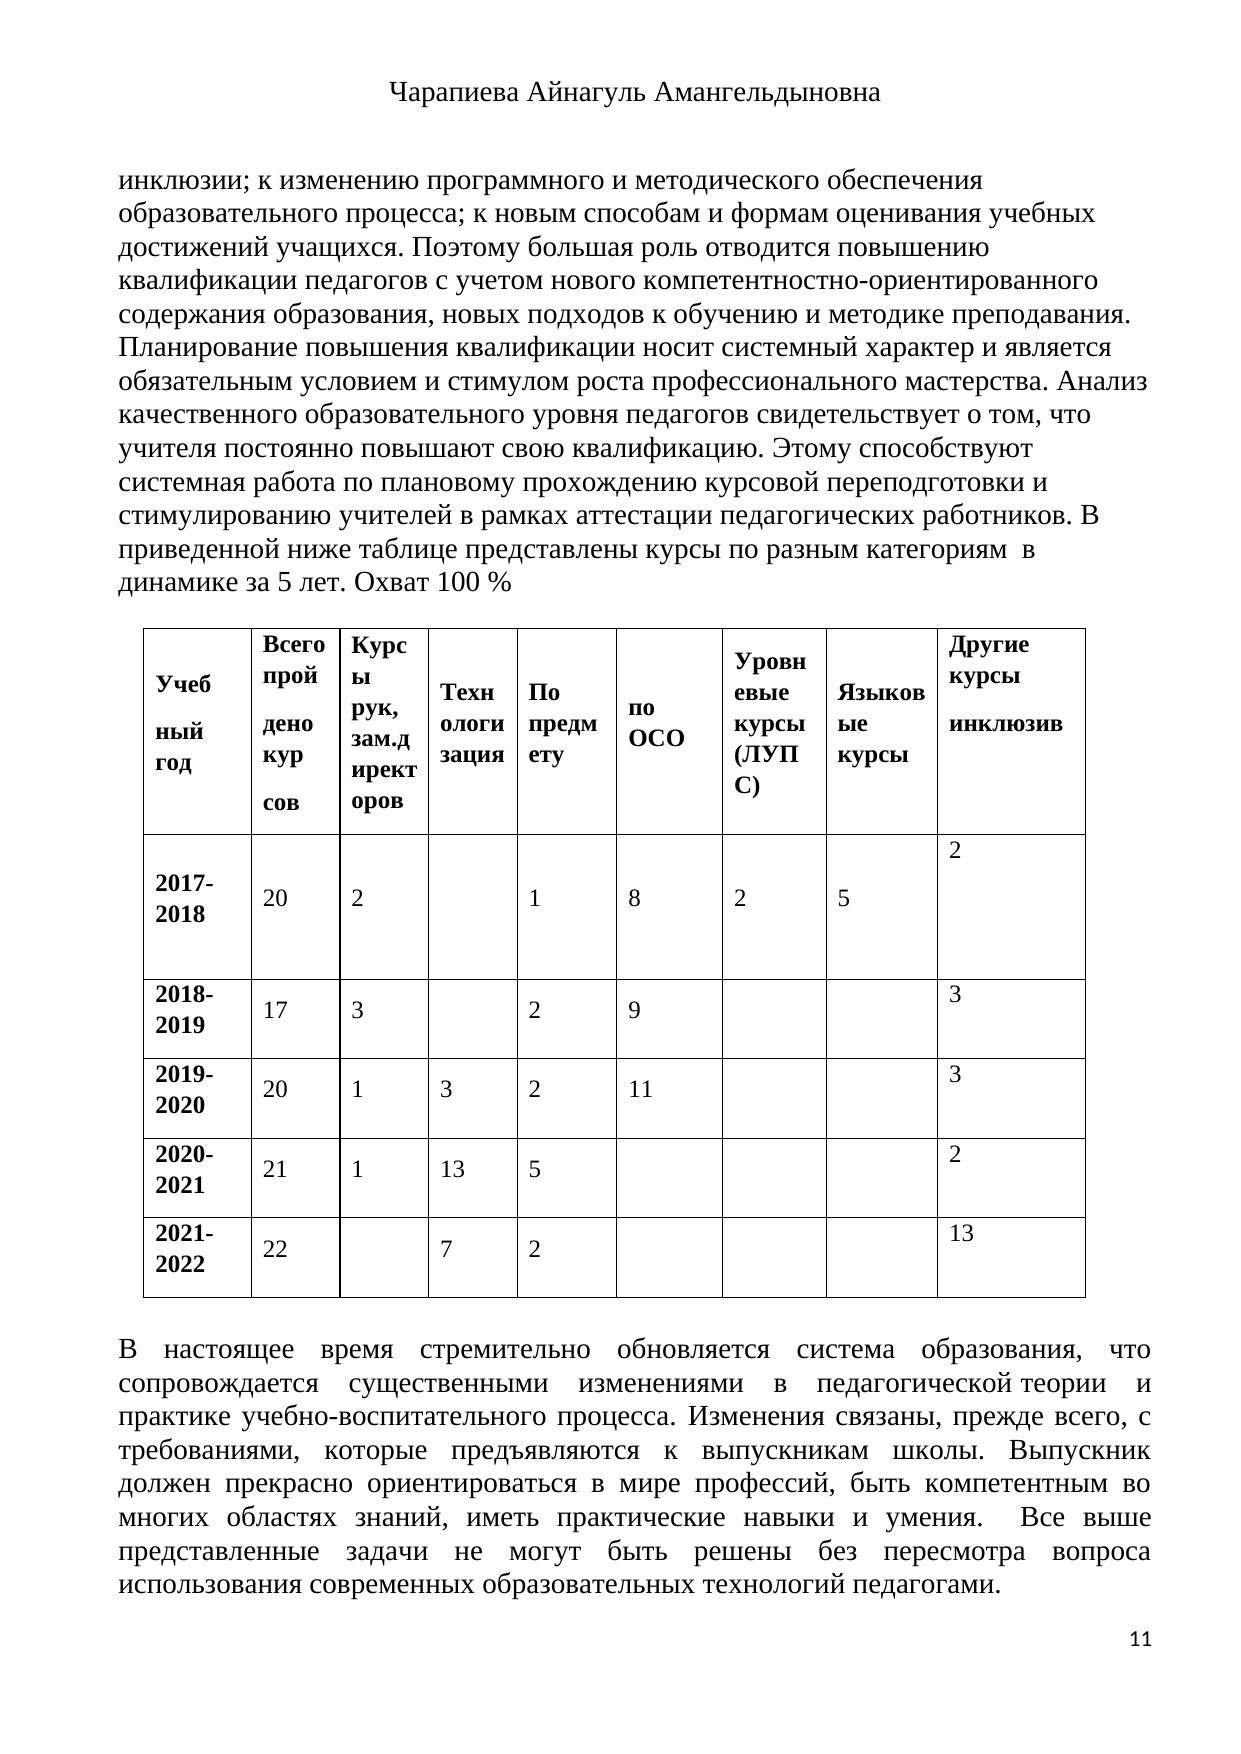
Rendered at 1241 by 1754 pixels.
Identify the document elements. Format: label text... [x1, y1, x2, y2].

table_cell 2 [518, 1218, 616, 1297]
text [118, 162, 1152, 598]
table_cell 20 [252, 835, 339, 978]
table_cell 1 [341, 1059, 428, 1138]
table_cell [723, 1218, 826, 1297]
table_cell 17 [252, 980, 339, 1058]
table_cell 21 [252, 1139, 339, 1217]
table_cell 2 [723, 835, 826, 978]
table_cell 2 [938, 835, 1085, 978]
table_header Учеб ный год [144, 629, 251, 834]
table_cell 7 [429, 1218, 517, 1297]
table_cell 13 [938, 1218, 1085, 1297]
table_cell 9 [617, 980, 722, 1058]
table_cell [429, 980, 517, 1058]
table_header Другие курсы инклюзив [938, 629, 1085, 834]
text В настоящее время стремительно обновляется система образования, что сопровождается существенными изменениями в педагогической теории и практике учебно-воспитательного процесса. Изменения связаны, прежде всего, с требованиями, которые предъявляются к выпускникам школы. Выпускник должен прекрасно ориентироваться в мире профессий, быть компетентным во многих областях знаний, иметь практические навыки и умения. Все выше представленные задачи не могут быть решены без пересмотра вопроса использования современных образовательных технологий педагогами. [118, 1365, 1152, 1600]
table_cell 2019-2020 [144, 1059, 251, 1138]
table_header по ОСО [617, 629, 722, 834]
table_header Всего прой дено кур сов [252, 629, 339, 834]
table_cell 20 [252, 1059, 339, 1138]
table_cell 1 [518, 835, 616, 978]
table_cell [723, 980, 826, 1058]
table_cell [827, 1059, 937, 1138]
table_cell 2017-2018 [144, 835, 251, 978]
table_cell 1 [341, 1139, 428, 1217]
table_cell [617, 1218, 722, 1297]
table_header Технологизация [429, 629, 517, 834]
table_header Языковые курсы [827, 629, 937, 834]
table_header Уровневые курсы (ЛУПС) [723, 629, 826, 834]
table_cell 2 [341, 835, 428, 978]
table_cell 2018-2019 [144, 980, 251, 1058]
table_cell [617, 1139, 722, 1217]
table_cell 3 [938, 980, 1085, 1058]
table_cell [341, 1218, 428, 1297]
table_cell 13 [429, 1139, 517, 1217]
table_cell 5 [518, 1139, 616, 1217]
table_cell 22 [252, 1218, 339, 1297]
table_cell 3 [429, 1059, 517, 1138]
table_cell 5 [827, 835, 937, 978]
table_cell [429, 835, 517, 978]
table_cell [827, 980, 937, 1058]
table_cell [723, 1059, 826, 1138]
table_cell [827, 1218, 937, 1297]
table_cell 3 [341, 980, 428, 1058]
table_cell 8 [617, 835, 722, 978]
table_cell 2 [938, 1139, 1085, 1217]
table_header По предмету [518, 629, 616, 834]
table_header Курсы рук, зам.директоров [341, 629, 428, 834]
table_cell 2020-2021 [144, 1139, 251, 1217]
table_cell [827, 1139, 937, 1217]
table_cell 2 [518, 1059, 616, 1138]
table_cell 2021-2022 [144, 1218, 251, 1297]
table_cell 3 [938, 1059, 1085, 1138]
table_cell 11 [617, 1059, 722, 1138]
table_cell [723, 1139, 826, 1217]
table_cell 2 [518, 980, 616, 1058]
